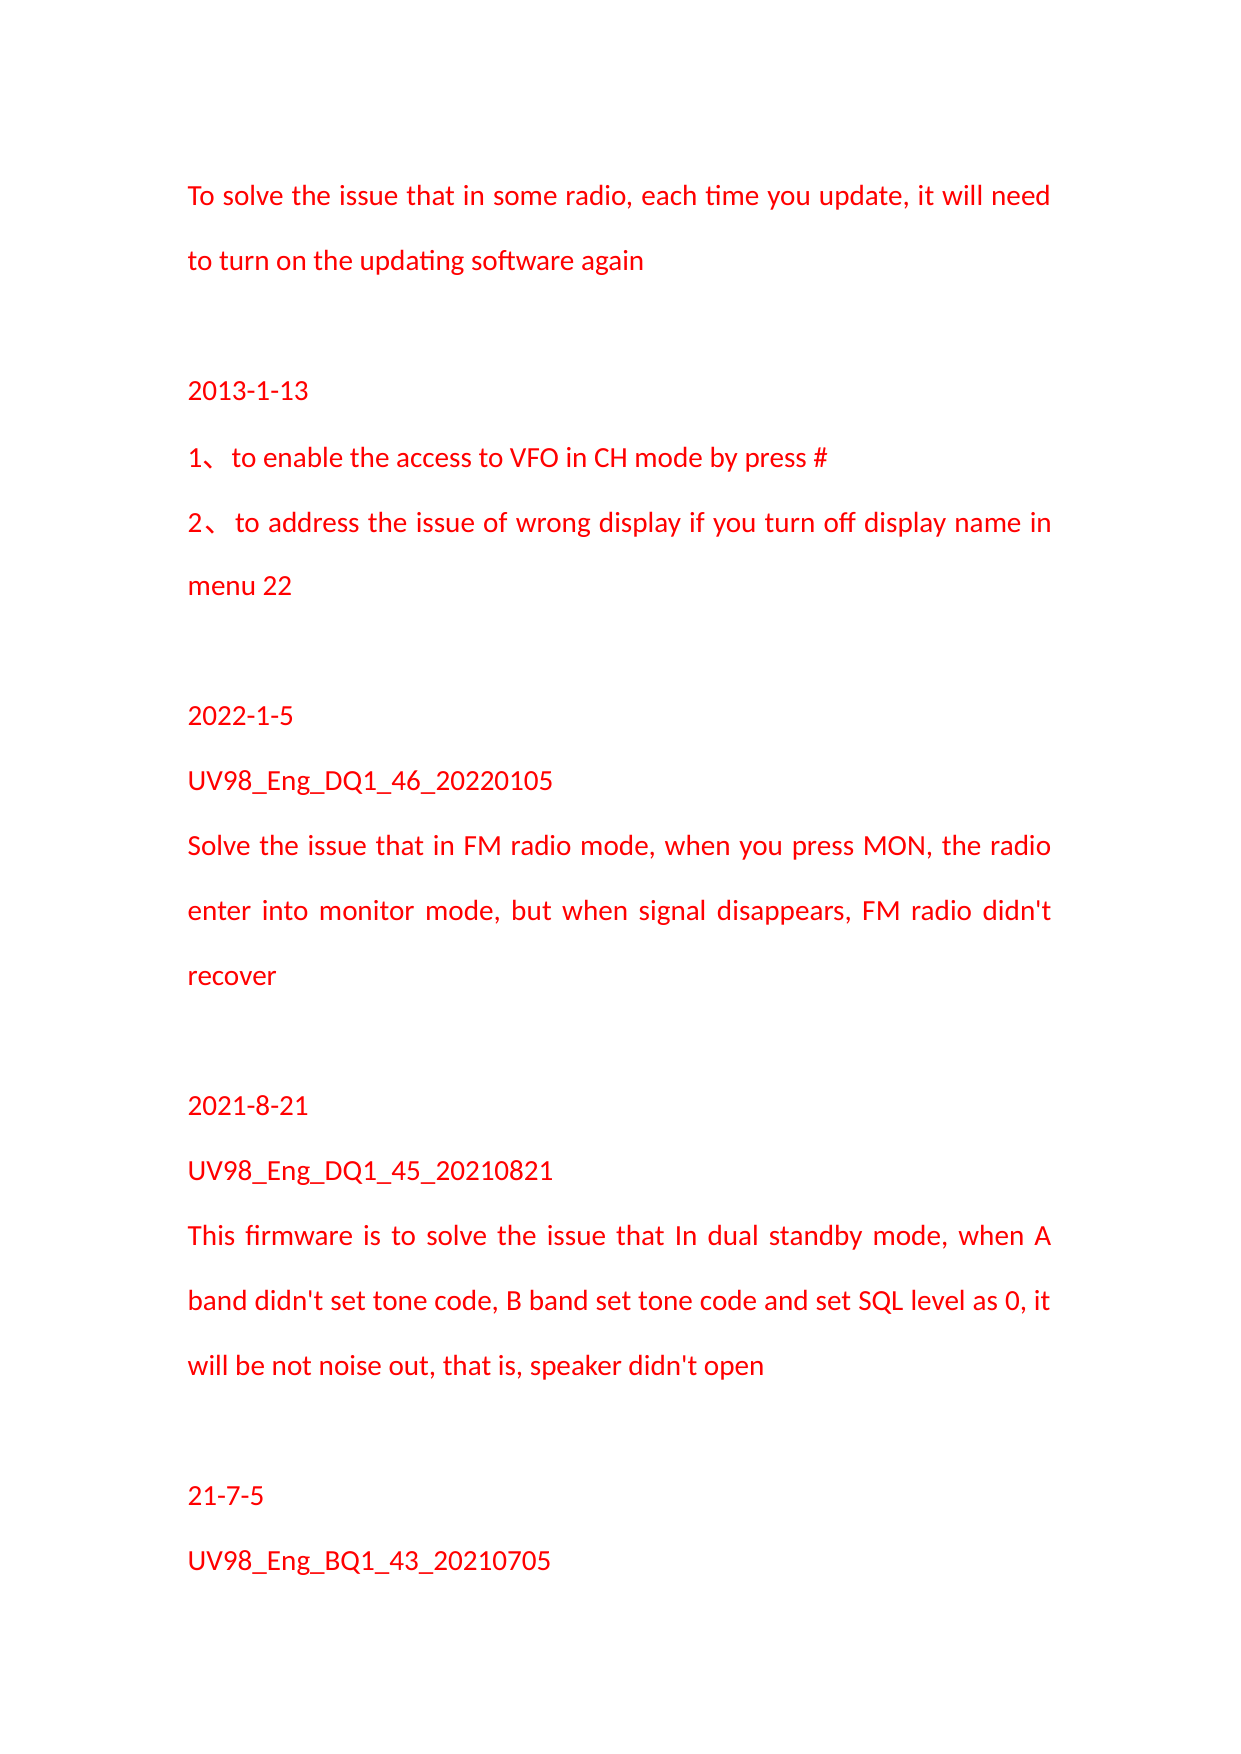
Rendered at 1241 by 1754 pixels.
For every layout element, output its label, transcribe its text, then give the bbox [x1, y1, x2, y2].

text 2013-1-13 [187, 357, 1053, 422]
text 1、to enable the access to VFO in CH mode by press # [187, 422, 1053, 487]
text UV98_Eng_BQ1_43_20210705 [187, 1527, 1053, 1592]
text This firmware is to solve the issue that In dual standby mode, when A band didn't set tone code, B band set tone code and set SQL level as 0, it will be not noise out, that is, speaker didn't open [187, 1202, 1053, 1397]
text 2022-1-5 [187, 682, 1053, 747]
text 2021-8-21 [187, 1072, 1053, 1137]
text UV98_Eng_DQ1_46_20220105 [187, 747, 1053, 812]
text 21-7-5 [187, 1462, 1053, 1527]
text UV98_Eng_DQ1_45_20210821 [187, 1137, 1053, 1202]
text 2、to address the issue of wrong display if you turn off display name in menu 22 [187, 487, 1053, 617]
text To solve the issue that in some radio, each time you update, it will need to turn on the updating software again [187, 162, 1053, 292]
text Solve the issue that in FM radio mode, when you press MON, the radio enter into monitor mode, but when signal disappears, FM radio didn't recover [187, 812, 1053, 1007]
